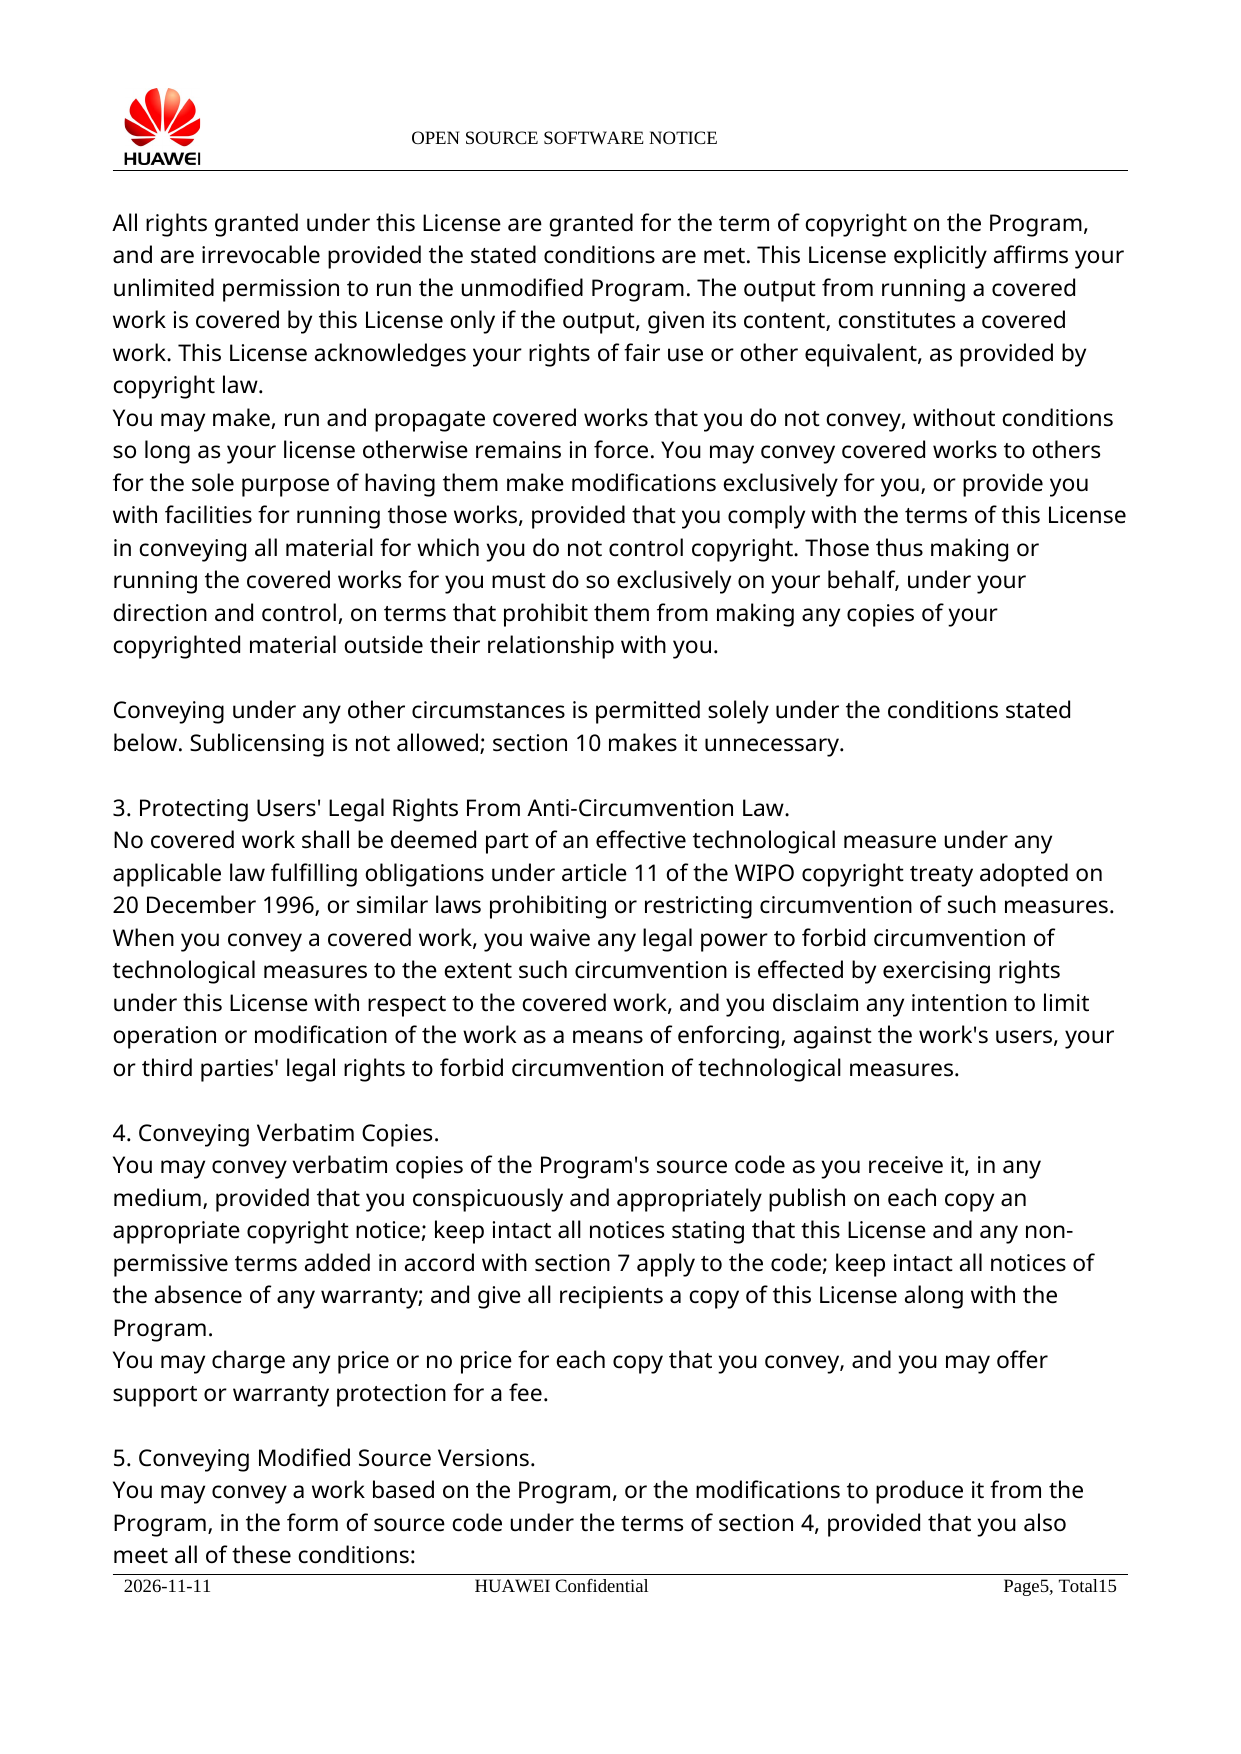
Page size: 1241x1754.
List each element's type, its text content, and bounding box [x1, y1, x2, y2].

picture [124, 88, 201, 165]
text You may charge any price or no price for each copy that you convey, and you may offer support or warranty protection for a fee. [112, 1344, 1128, 1409]
text All rights granted under this License are granted for the term of copyright on the Program, and are irrevocable provided the stated conditions are met. This License explicitly affirms your unlimited permission to run the unmodified Program. The output from running a covered work is covered by this License only if the output, given its content, constitutes a covered work. This License acknowledges your rights of fair use or other equivalent, as provided by copyright law. [112, 206, 1128, 401]
text 3. Protecting Users' Legal Rights From Anti-Circumvention Law. [112, 791, 1128, 824]
text 5. Conveying Modified Source Versions. [112, 1441, 1128, 1474]
text 4. Conveying Verbatim Copies. [112, 1116, 1128, 1149]
text When you convey a covered work, you waive any legal power to forbid circumvention of technological measures to the extent such circumvention is effected by exercising rights under this License with respect to the covered work, and you disclaim any intention to limit operation or modification of the work as a means of enforcing, against the work's users, your or third parties' legal rights to forbid circumvention of technological measures. [112, 921, 1128, 1084]
text You may convey a work based on the Program, or the modifications to produce it from the Program, in the form of source code under the terms of section 4, provided that you also meet all of these conditions: [112, 1474, 1128, 1571]
text Conveying under any other circumstances is permitted solely under the conditions stated below. Sublicensing is not allowed; section 10 makes it unnecessary. [112, 694, 1128, 759]
text No covered work shall be deemed part of an effective technological measure under any applicable law fulfilling obligations under article 11 of the WIPO copyright treaty adopted on 20 December 1996, or similar laws prohibiting or restricting circumvention of such measures. [112, 824, 1128, 921]
text You may convey verbatim copies of the Program's source code as you receive it, in any medium, provided that you conspicuously and appropriately publish on each copy an appropriate copyright notice; keep intact all notices stating that this License and any non-permissive terms added in accord with section 7 apply to the code; keep intact all notices of the absence of any warranty; and give all recipients a copy of this License along with the Program. [112, 1149, 1128, 1344]
text You may make, run and propagate covered works that you do not convey, without conditions so long as your license otherwise remains in force. You may convey covered works to others for the sole purpose of having them make modifications exclusively for you, or provide you with facilities for running those works, provided that you comply with the terms of this License in conveying all material for which you do not control copyright. Those thus making or running the covered works for you must do so exclusively on your behalf, under your direction and control, on terms that prohibit them from making any copies of your copyrighted material outside their relationship with you. [112, 401, 1128, 661]
